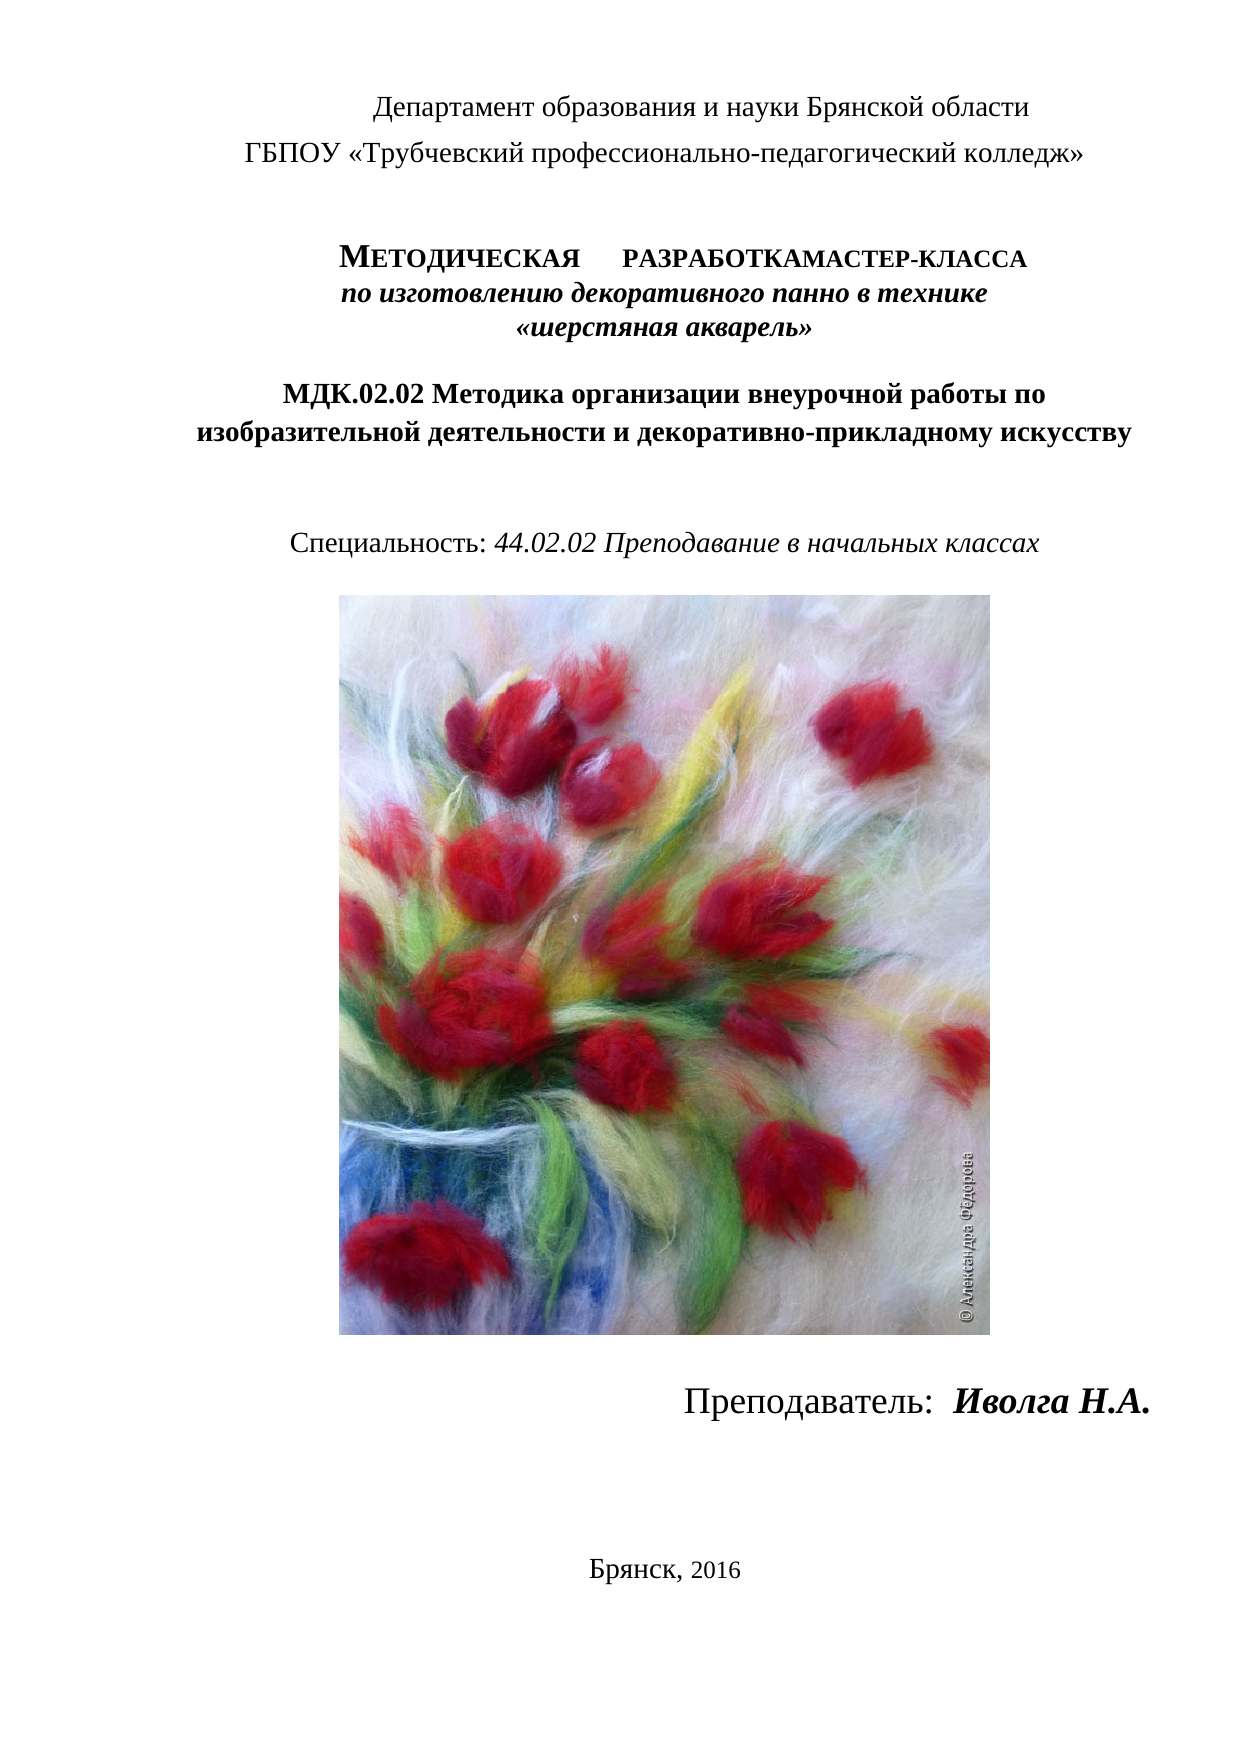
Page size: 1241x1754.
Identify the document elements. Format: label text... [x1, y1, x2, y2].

picture [339, 595, 990, 1335]
text Преподаватель: Иволга Н.А. [177, 1378, 1152, 1421]
text Специальность: 44.02.02 Преподавание в начальных классах [177, 525, 1152, 558]
text по изготовлению декоративного панно в технике [177, 275, 1152, 309]
text ГБПОУ «Трубчевский профессионально-педагогический колледж» [177, 135, 1152, 168]
text Методическая разработкамастер-класса [215, 237, 1152, 275]
text Брянск, 2016 [177, 1551, 1152, 1585]
text МДК.02.02 Методика организации внеурочной работы по изобразительной деятельности и декоративно-прикладному искусству [177, 376, 1152, 448]
text Департамент образования и науки Брянской области [177, 89, 1152, 122]
text «шерстяная акварель» [177, 309, 1152, 342]
